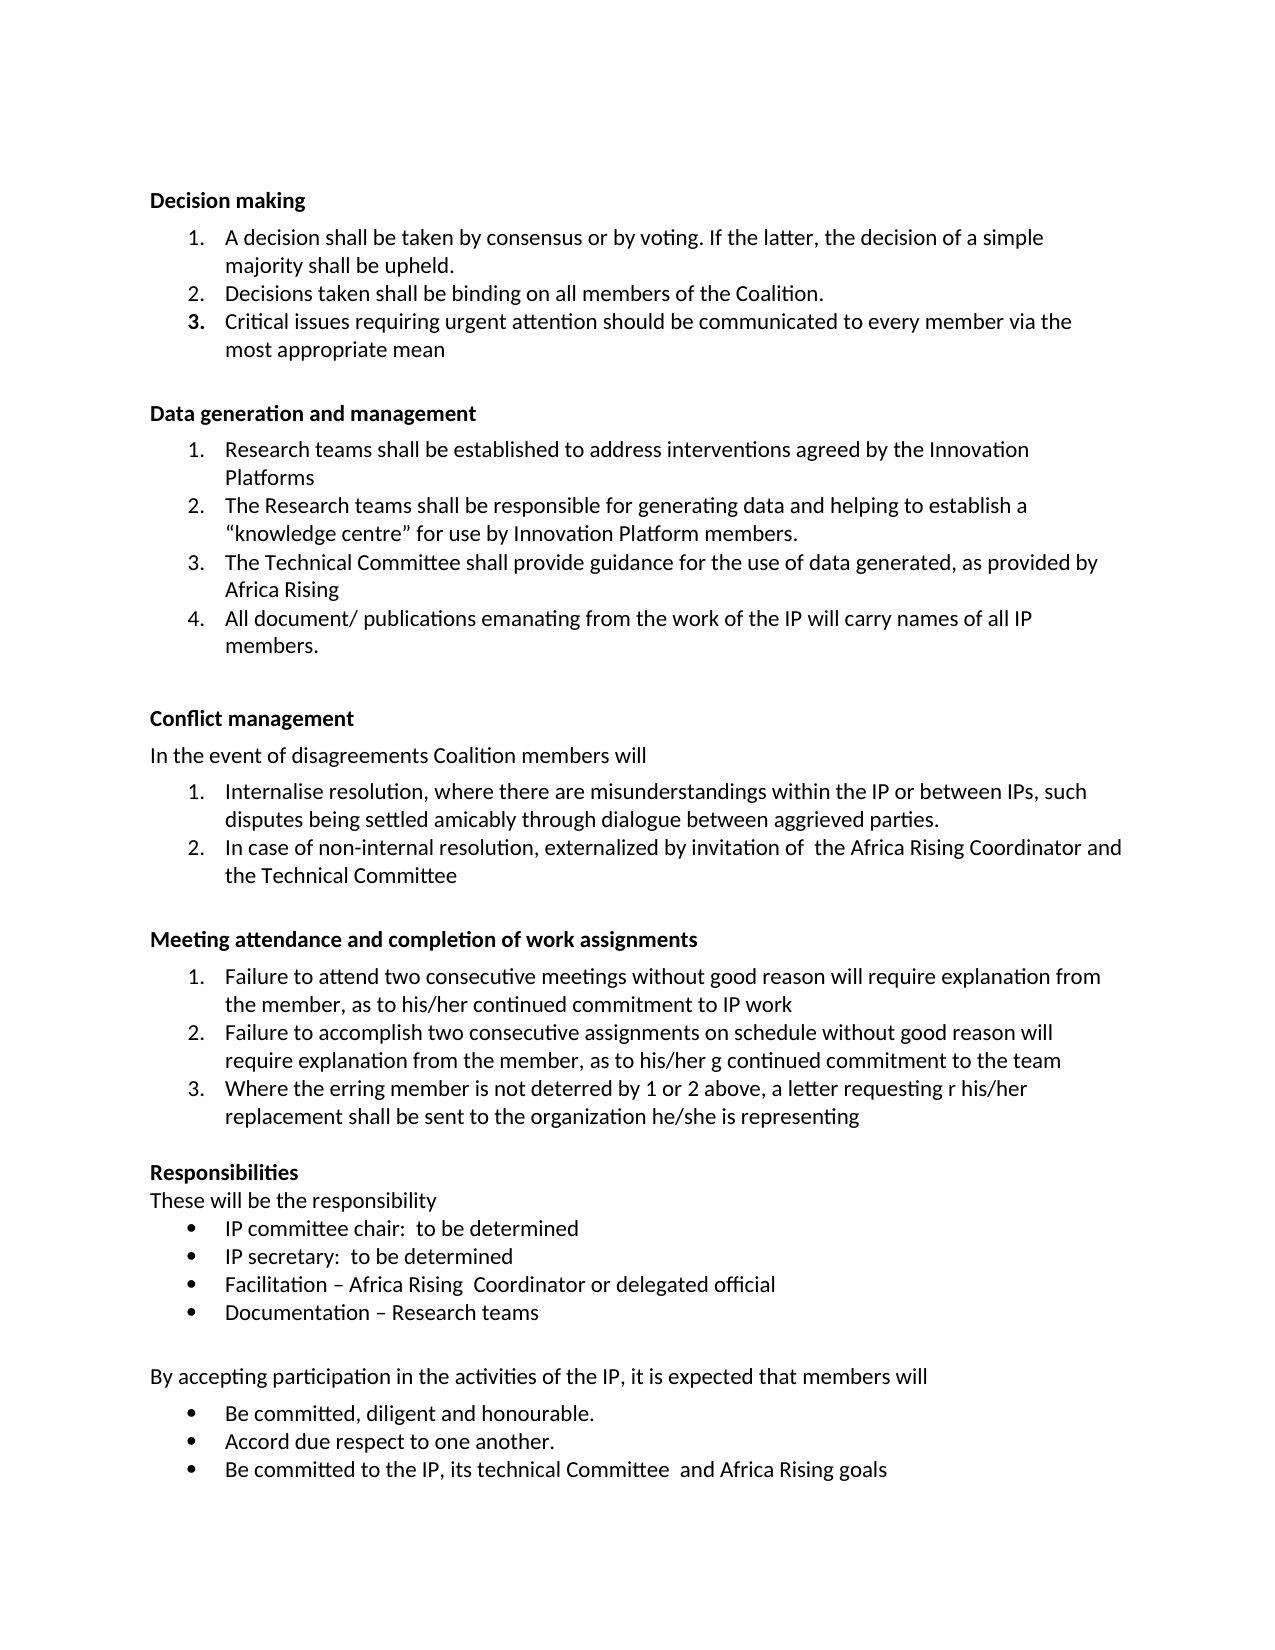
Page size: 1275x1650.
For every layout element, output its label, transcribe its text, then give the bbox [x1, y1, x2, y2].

list Be committed to the IP, its technical Committee and Africa Rising goals [187, 1455, 1125, 1483]
text Meeting attendance and completion of work assignments [150, 926, 1125, 953]
list Be committed, diligent and honourable. [187, 1399, 1125, 1427]
text Responsibilities [150, 1158, 1125, 1186]
list IP committee chair: to be determined [187, 1214, 1125, 1242]
text By accepting participation in the activities of the IP, it is expected that members will [150, 1362, 1125, 1391]
text These will be the responsibility [150, 1186, 1125, 1214]
list Internalise resolution, where there are misunderstandings within the IP or between IPs, such disputes being settled amicably through dialogue between aggrieved parties. [187, 777, 1125, 833]
list Facilitation – Africa Rising Coordinator or delegated official [187, 1270, 1125, 1298]
list Failure to accomplish two consecutive assignments on schedule without good reason will require explanation from the member, as to his/her g continued commitment to the team [187, 1018, 1125, 1074]
list In case of non-internal resolution, externalized by invitation of the Africa Rising Coordinator and the Technical Committee [187, 833, 1125, 889]
list A decision shall be taken by consensus or by voting. If the latter, the decision of a simple majority shall be upheld. [187, 223, 1125, 279]
list Failure to attend two consecutive meetings without good reason will require explanation from the member, as to his/her continued commitment to IP work [187, 962, 1125, 1018]
list Decisions taken shall be binding on all members of the Coalition. [187, 279, 1125, 307]
list Where the erring member is not deterred by 1 or 2 above, a letter requesting r his/her replacement shall be sent to the organization he/she is representing [187, 1074, 1125, 1130]
list All document/ publications emanating from the work of the IP will carry names of all IP members. [187, 604, 1125, 660]
list The Research teams shall be responsible for generating data and helping to establish a “knowledge centre” for use by Innovation Platform members. [187, 492, 1125, 548]
text Data generation and management [150, 399, 1125, 427]
list Accord due respect to one another. [187, 1427, 1125, 1455]
list IP secretary: to be determined [187, 1242, 1125, 1270]
text Decision making [150, 186, 1125, 214]
list The Technical Committee shall provide guidance for the use of data generated, as provided by Africa Rising [187, 548, 1125, 604]
text In the event of disagreements Coalition members will [150, 741, 1125, 769]
text Conflict management [150, 704, 1125, 732]
list Documentation – Research teams [187, 1298, 1125, 1326]
list Critical issues requiring urgent attention should be communicated to every member via the most appropriate mean [187, 307, 1125, 363]
list Research teams shall be established to address interventions agreed by the Innovation Platforms [187, 436, 1125, 492]
